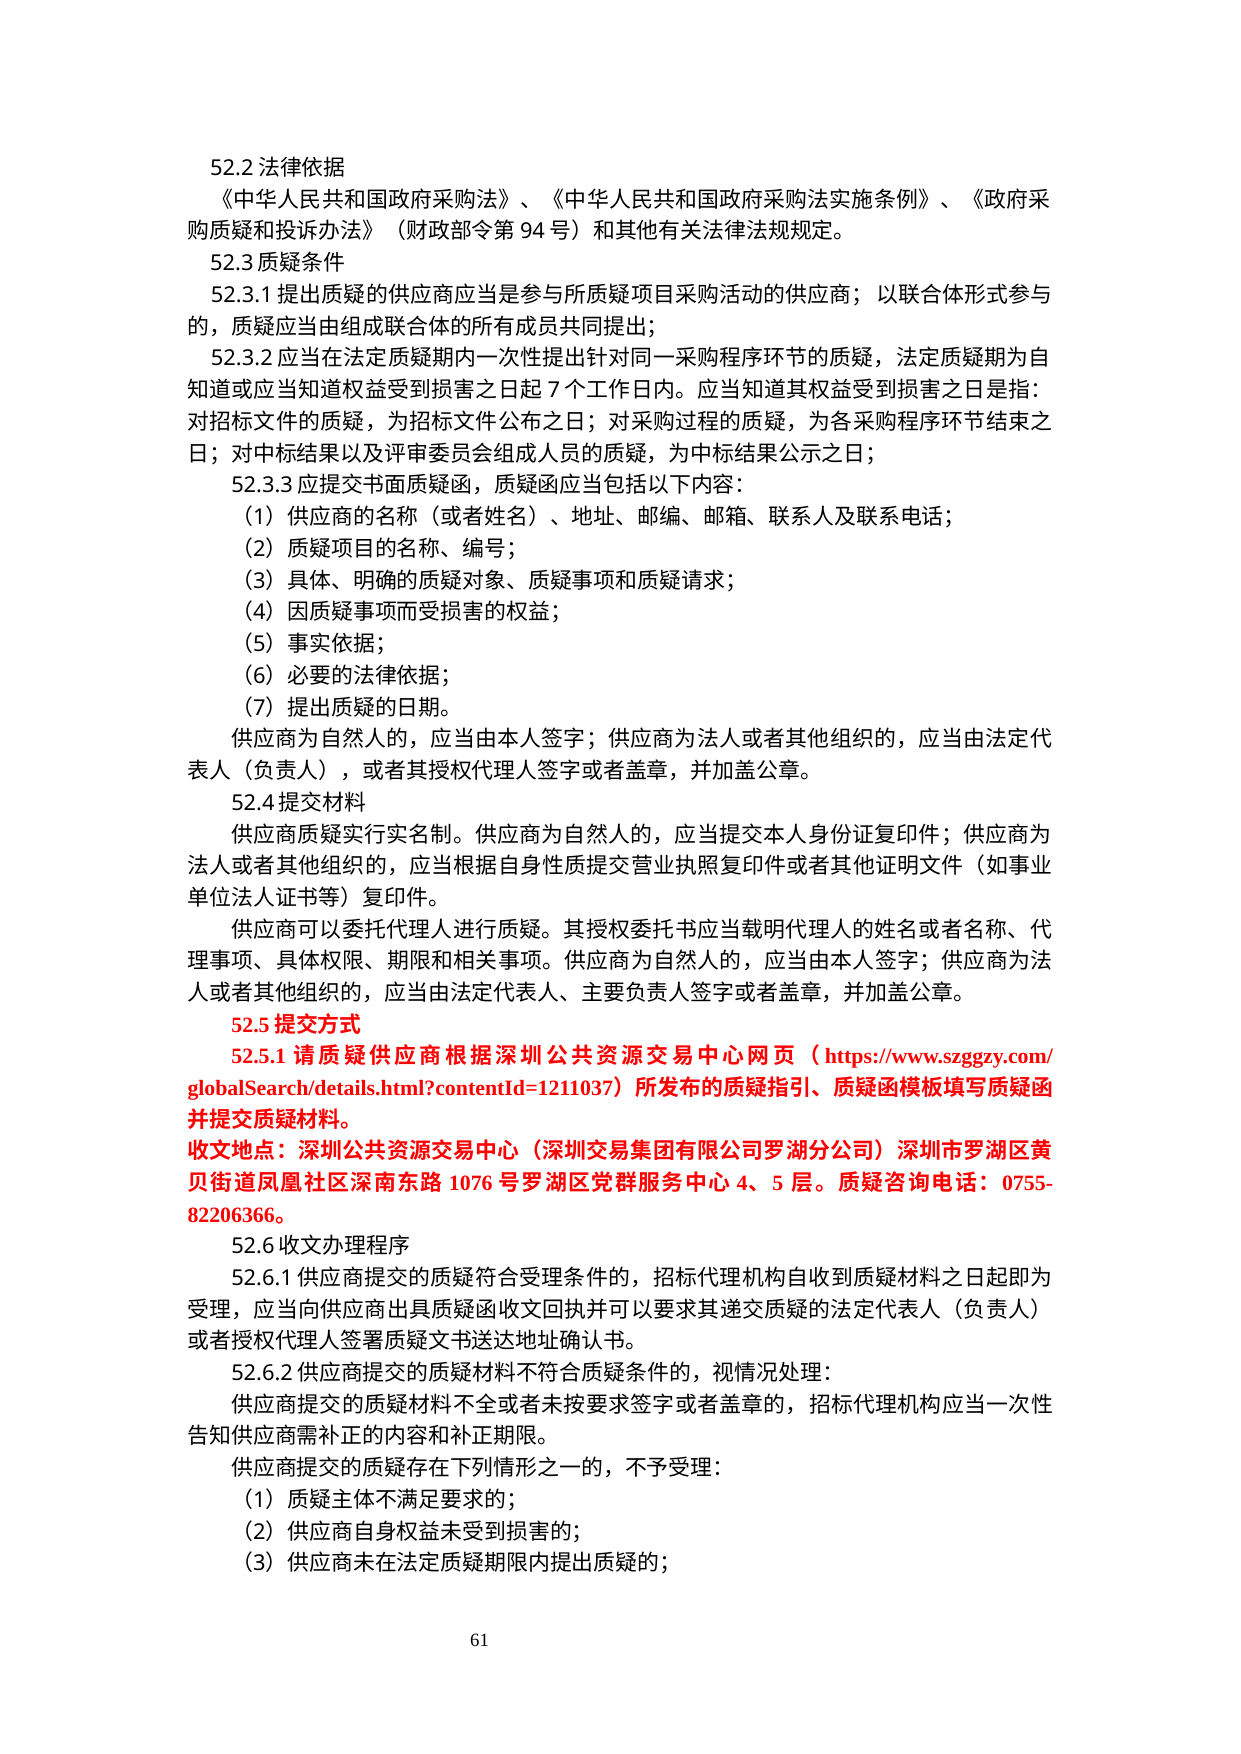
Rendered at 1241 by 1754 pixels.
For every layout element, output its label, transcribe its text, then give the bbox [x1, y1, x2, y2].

text （1）质疑主体不满足要求的； [187, 1482, 1053, 1514]
text 供应商可以委托代理人进行质疑。其授权委托书应当载明代理人的姓名或者名称、代理事项、具体权限、期限和相关事项。供应商为自然人的，应当由本人签字；供应商为法人或者其他组织的，应当由法定代表人、主要负责人签字或者盖章，并加盖公章。 [187, 912, 1053, 1007]
text （2）供应商自身权益未受到损害的； [187, 1514, 1053, 1545]
text 52.3质疑条件 [187, 245, 1053, 277]
text （1）供应商的名称（或者姓名）、地址、邮编、邮箱、联系人及联系电话； [187, 499, 1053, 531]
text （7）提出质疑的日期。 [187, 690, 1053, 721]
text 收文地点：深圳公共资源交易中心（深圳交易集团有限公司罗湖分公司）深圳市罗湖区黄贝街道凤凰社区深南东路1076号罗湖区党群服务中心4、5 层。质疑咨询电话：0755-82206366。 [187, 1133, 1053, 1228]
text （6）必要的法律依据； [187, 658, 1053, 690]
text 52.6.1供应商提交的质疑符合受理条件的，招标代理机构自收到质疑材料之日起即为受理，应当向供应商出具质疑函收文回执并可以要求其递交质疑的法定代表人（负责人）或者授权代理人签署质疑文书送达地址确认书。 [187, 1260, 1053, 1355]
text 52.5.1请质疑供应商根据深圳公共资源交易中心网页（https://www.szggzy.com/globalSearch/details.html?contentId=1211037）所发布的质疑指引、质疑函模板填写质疑函并提交质疑材料。 [187, 1038, 1053, 1133]
text 52.2法律依据 [187, 150, 1053, 182]
text 52.3.1提出质疑的供应商应当是参与所质疑项目采购活动的供应商；以联合体形式参与的，质疑应当由组成联合体的所有成员共同提出； [187, 277, 1053, 340]
text （3）供应商未在法定质疑期限内提出质疑的； [187, 1545, 1053, 1577]
text 52.6收文办理程序 [187, 1228, 1053, 1260]
text 供应商提交的质疑材料不全或者未按要求签字或者盖章的，招标代理机构应当一次性告知供应商需补正的内容和补正期限。 [187, 1387, 1053, 1450]
text 52.4提交材料 [187, 785, 1053, 817]
text 52.6.2供应商提交的质疑材料不符合质疑条件的，视情况处理： [187, 1355, 1053, 1387]
text 52.5提交方式 [187, 1007, 1053, 1038]
text 供应商质疑实行实名制。供应商为自然人的，应当提交本人身份证复印件；供应商为法人或者其他组织的，应当根据自身性质提交营业执照复印件或者其他证明文件（如事业单位法人证书等）复印件。 [187, 817, 1053, 912]
text 52.3.3应提交书面质疑函，质疑函应当包括以下内容： [187, 467, 1053, 499]
text （4）因质疑事项而受损害的权益； [187, 594, 1053, 626]
text 供应商为自然人的，应当由本人签字；供应商为法人或者其他组织的，应当由法定代表人（负责人），或者其授权代理人签字或者盖章，并加盖公章。 [187, 721, 1053, 785]
text 供应商提交的质疑存在下列情形之一的，不予受理： [187, 1450, 1053, 1482]
text （3）具体、明确的质疑对象、质疑事项和质疑请求； [187, 563, 1053, 594]
text （5）事实依据； [187, 626, 1053, 658]
text 52.3.2应当在法定质疑期内一次性提出针对同一采购程序环节的质疑，法定质疑期为自知道或应当知道权益受到损害之日起7个工作日内。应当知道其权益受到损害之日是指：对招标文件的质疑，为招标文件公布之日；对采购过程的质疑，为各采购程序环节结束之日；对中标结果以及评审委员会组成人员的质疑，为中标结果公示之日； [187, 340, 1053, 467]
text 《中华人民共和国政府采购法》、《中华人民共和国政府采购法实施条例》、《政府采购质疑和投诉办法》（财政部令第94号）和其他有关法律法规规定。 [187, 182, 1053, 245]
text （2）质疑项目的名称、编号； [187, 531, 1053, 563]
